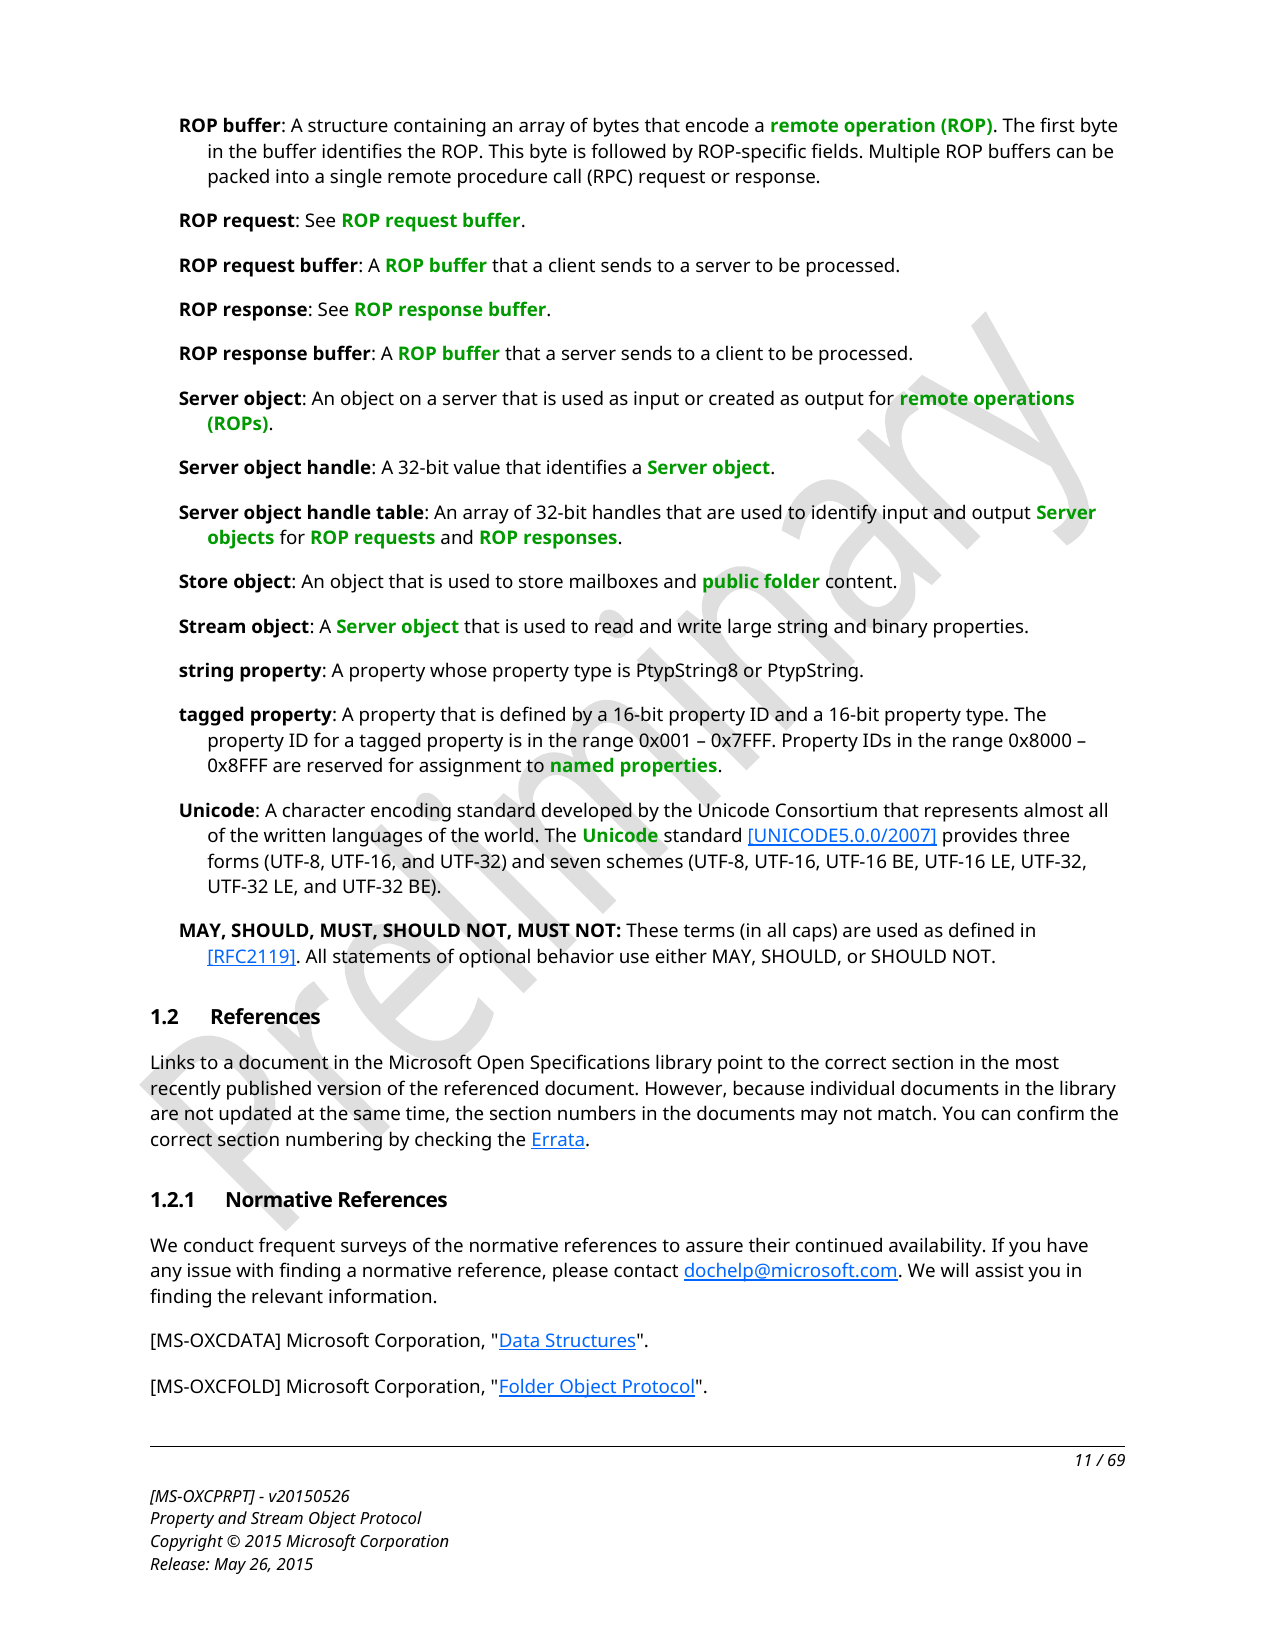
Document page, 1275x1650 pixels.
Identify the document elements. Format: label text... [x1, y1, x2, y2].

text ROP request buffer: A ROP buffer that a client sends to a server to be processed. [178, 252, 1125, 278]
text Stream object: A Server object that is used to read and write large string and binary properties. [178, 613, 1125, 638]
text tagged property: A property that is defined by a 16-bit property ID and a 16-bit property type. The property ID for a tagged property is in the range 0x001 – 0x7FFF. Property IDs in the range 0x8000 – 0x8FFF are reserved for assignment to named properties. [178, 702, 1125, 778]
text [MS-OXCFOLD] Microsoft Corporation, "Folder Object Protocol". [150, 1373, 1125, 1399]
text Links to a document in the Microsoft Open Specifications library point to the correct section in the most recently published version of the referenced document. However, because individual documents in the library are not updated at the same time, the section numbers in the documents may not match. You can confirm the correct section numbering by checking the Errata. [150, 1049, 1125, 1151]
text string property: A property whose property type is PtypString8 or PtypString. [178, 657, 1125, 683]
text Unicode: A character encoding standard developed by the Unicode Consortium that represents almost all of the written languages of the world. The Unicode standard [UNICODE5.0.0/2007] provides three forms (UTF-8, UTF-16, and UTF-32) and seven schemes (UTF-8, UTF-16, UTF-16 BE, UTF-16 LE, UTF-32, UTF-32 LE, and UTF-32 BE). [178, 797, 1125, 899]
text ROP buffer: A structure containing an array of bytes that encode a remote operation (ROP). The first byte in the buffer identifies the ROP. This byte is followed by ROP-specific fields. Multiple ROP buffers can be packed into a single remote procedure call (RPC) request or response. [178, 112, 1125, 189]
subtitle Normative References [150, 1185, 1125, 1213]
text We conduct frequent surveys of the normative references to assure their continued availability. If you have any issue with finding a normative reference, please contact dochelp@microsoft.com. We will assist you in finding the relevant information. [150, 1232, 1125, 1308]
text Server object: An object on a server that is used as input or created as output for remote operations (ROPs). [178, 385, 1125, 436]
text Server object handle table: An array of 32-bit handles that are used to identify input and output Server objects for ROP requests and ROP responses. [178, 499, 1125, 550]
text ROP response buffer: A ROP buffer that a server sends to a client to be processed. [178, 341, 1125, 366]
subtitle References [150, 1002, 1125, 1031]
text ROP response: See ROP response buffer. [178, 296, 1125, 322]
text Store object: An object that is used to store mailboxes and public folder content. [178, 569, 1125, 594]
text MAY, SHOULD, MUST, SHOULD NOT, MUST NOT: These terms (in all caps) are used as defined in [RFC2119]. All statements of optional behavior use either MAY, SHOULD, or SHOULD NOT. [178, 918, 1125, 969]
text ROP request: See ROP request buffer. [178, 208, 1125, 233]
text [MS-OXCDATA] Microsoft Corporation, "Data Structures". [150, 1327, 1125, 1353]
text Server object handle: A 32-bit value that identifies a Server object. [178, 455, 1125, 480]
